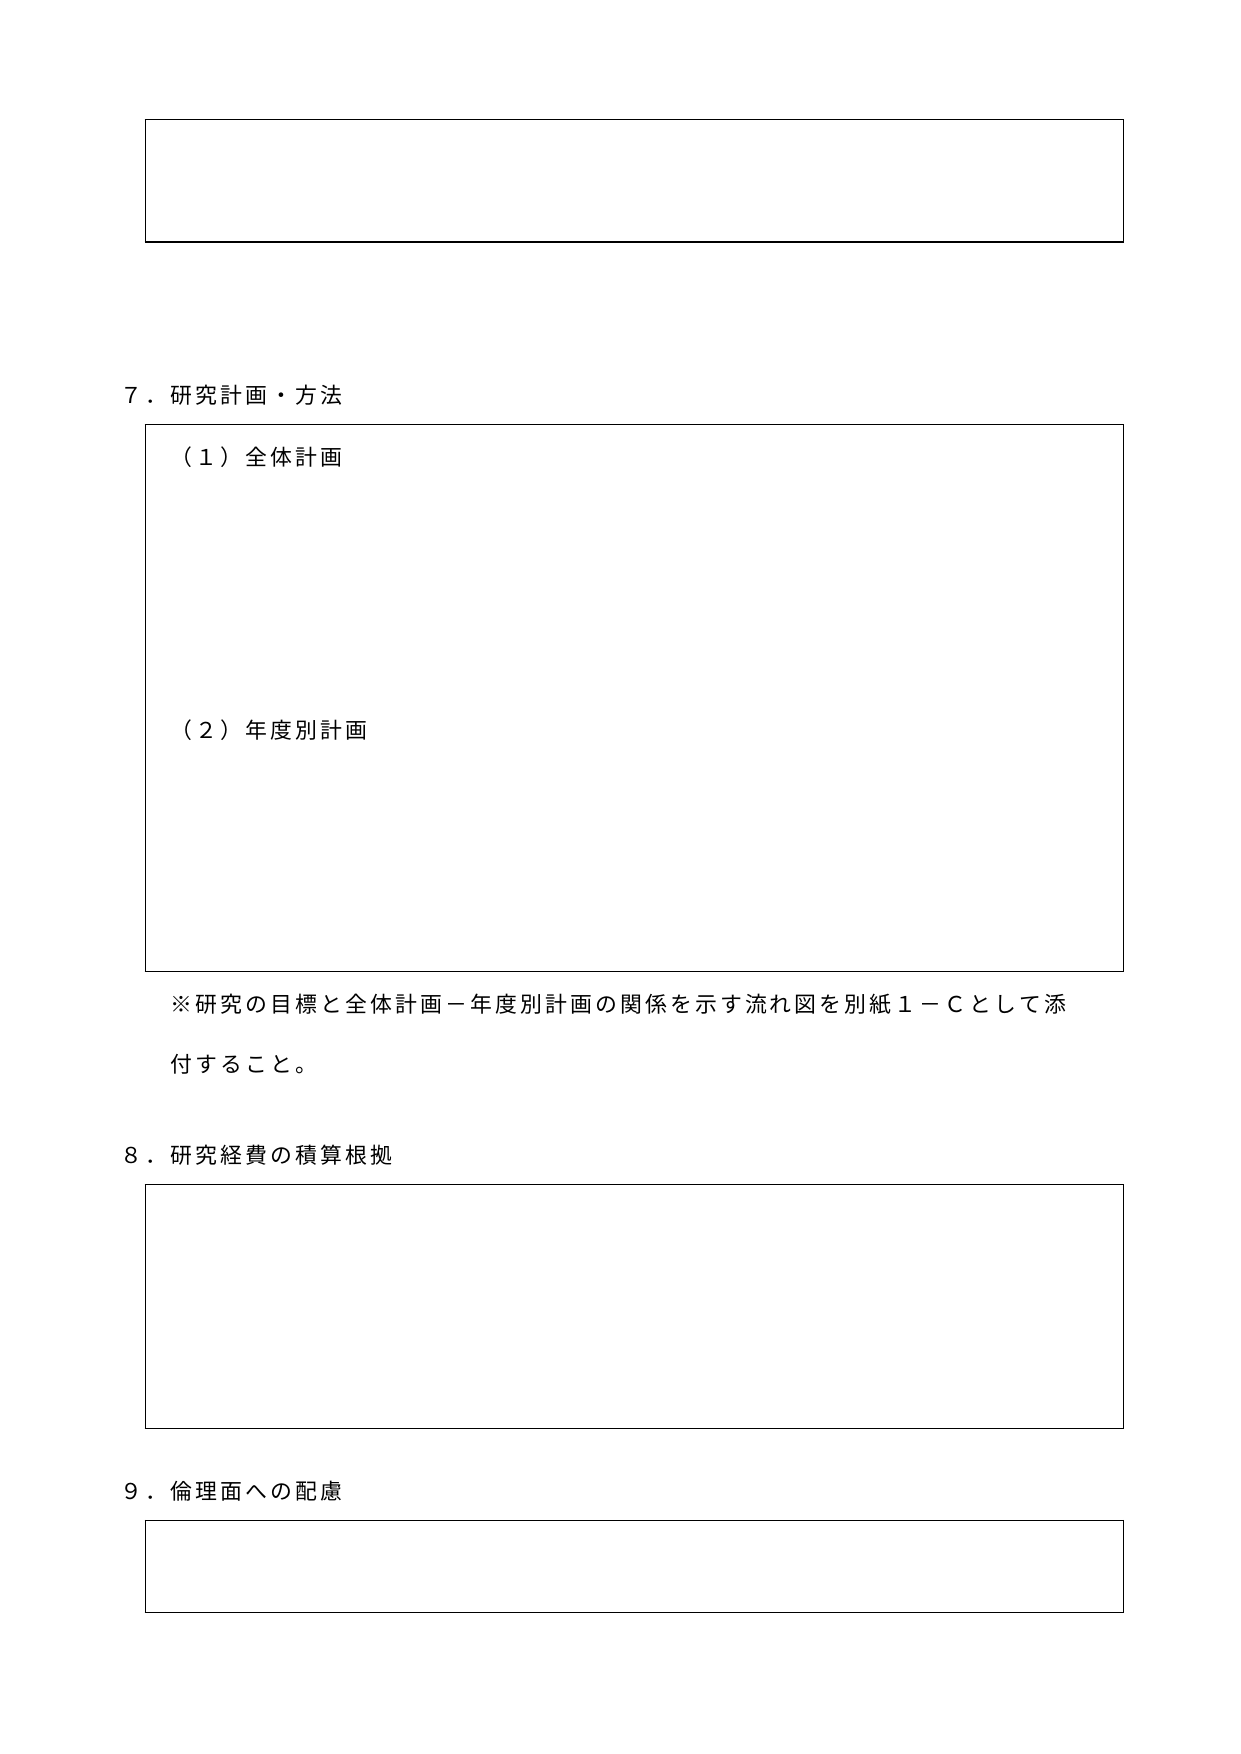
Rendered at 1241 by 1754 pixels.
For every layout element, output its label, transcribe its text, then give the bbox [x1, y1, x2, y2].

text ７．研究計画・方法 [120, 364, 1120, 424]
text ※研究の目標と全体計画－年度別計画の関係を示す流れ図を別紙１－Ｃとして添 [120, 972, 1120, 1033]
table_header [146, 120, 1123, 241]
text ８．研究経費の積算根拠 [120, 1124, 1120, 1184]
table_header （１）全体計画 （２）年度別計画 [146, 425, 1123, 971]
table_header [146, 1185, 1123, 1428]
text 付すること。 [120, 1033, 1120, 1093]
table_header [146, 1521, 1123, 1612]
text ９．倫理面への配慮 [120, 1459, 1120, 1520]
